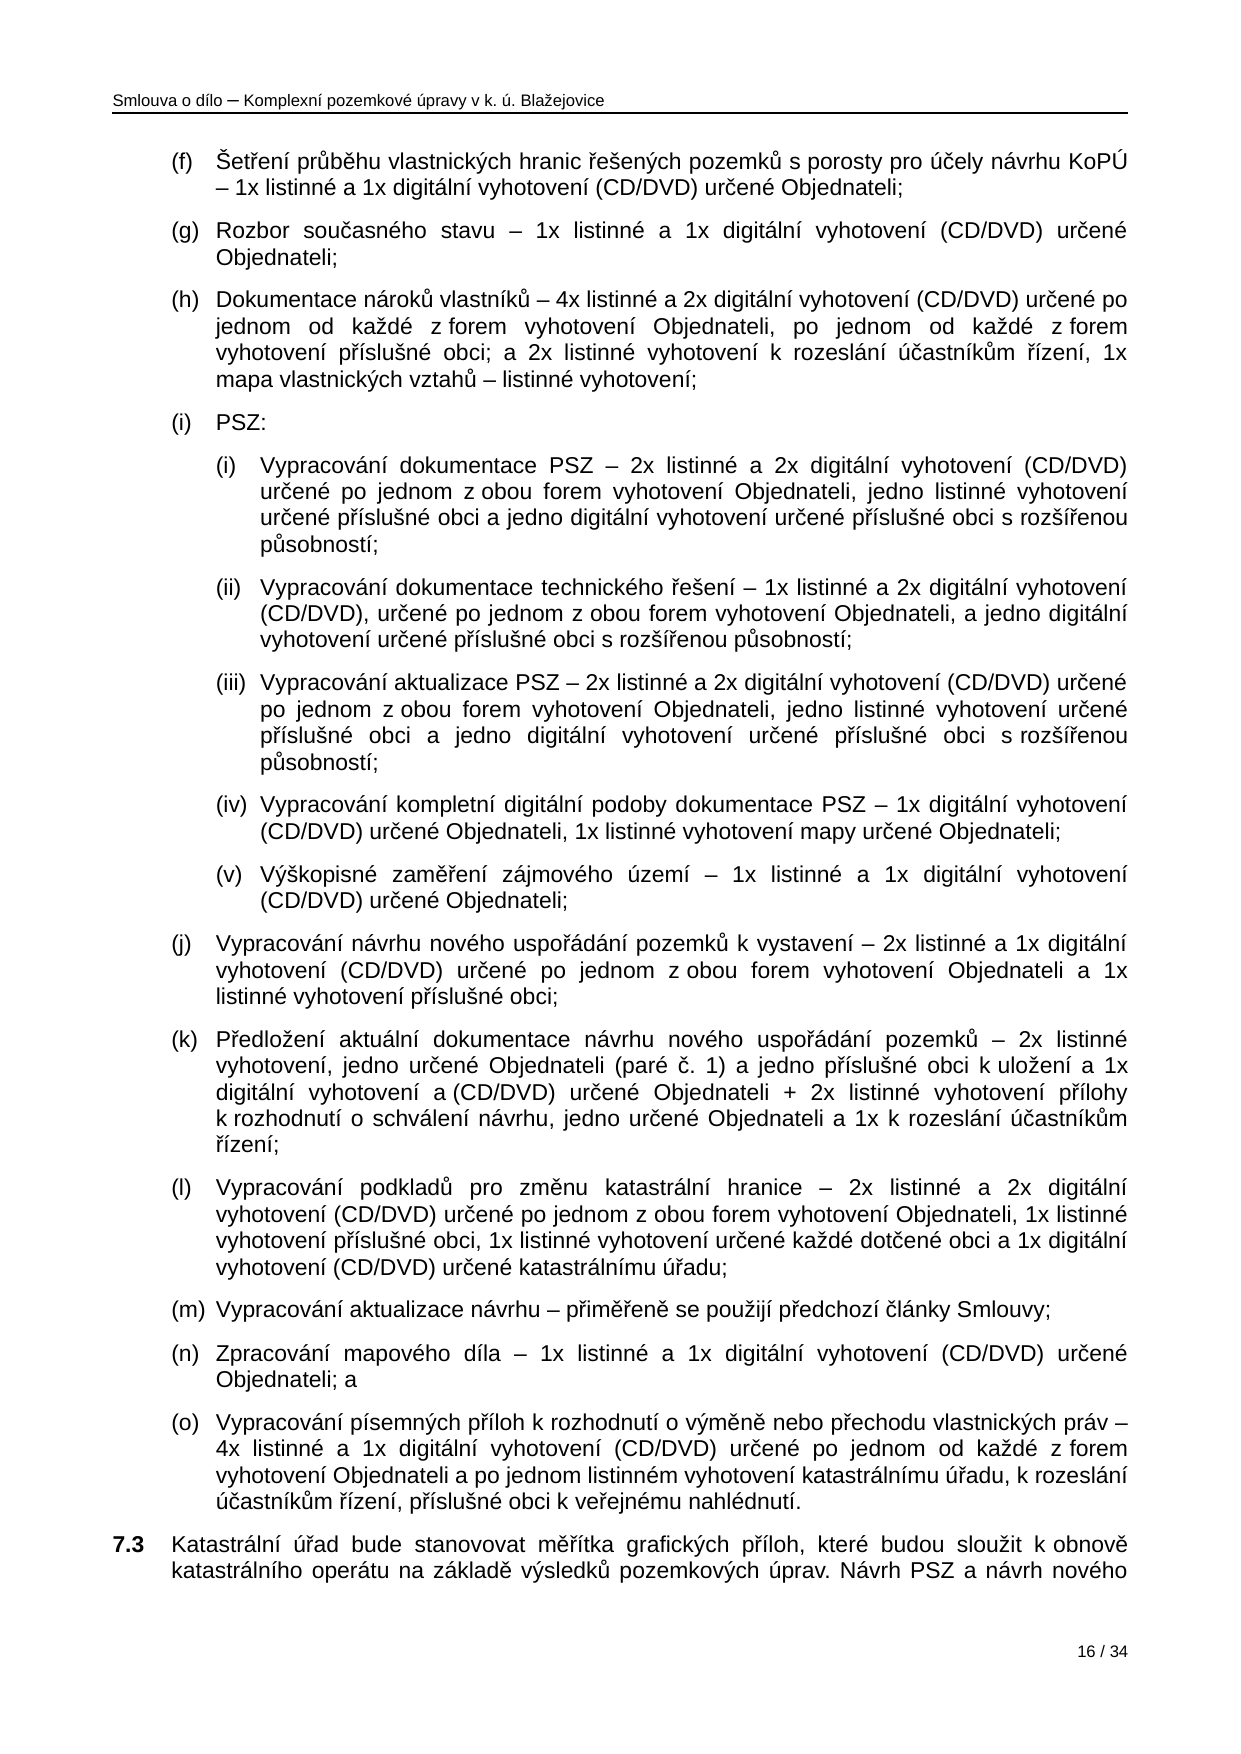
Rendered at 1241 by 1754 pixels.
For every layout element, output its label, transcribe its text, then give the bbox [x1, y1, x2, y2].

list PSZ: [171, 408, 1128, 435]
list Vypracování dokumentace PSZ – 2x listinné a 2x digitální vyhotovení (CD/DVD) určené po jednom z obou forem vyhotovení Objednateli, jedno listinné vyhotovení určené příslušné obci a jedno digitální vyhotovení určené příslušné obci s rozšířenou působností; [216, 452, 1128, 557]
list Vypracování kompletní digitální podoby dokumentace PSZ – 1x digitální vyhotovení (CD/DVD) určené Objednateli, 1x listinné vyhotovení mapy určené Objednateli; [216, 791, 1128, 844]
list Předložení aktuální dokumentace návrhu nového uspořádání pozemků – 2x listinné vyhotovení, jedno určené Objednateli (paré č. 1) a jedno příslušné obci k uložení a 1x digitální vyhotovení a (CD/DVD) určené Objednateli + 2x listinné vyhotovení přílohy k rozhodnutí o schválení návrhu, jedno určené Objednateli a 1x k rozeslání účastníkům řízení; [171, 1026, 1128, 1158]
list Vypracování podkladů pro změnu katastrální hranice – 2x listinné a 2x digitální vyhotovení (CD/DVD) určené po jednom z obou forem vyhotovení Objednateli, 1x listinné vyhotovení příslušné obci, 1x listinné vyhotovení určené každé dotčené obci a 1x digitální vyhotovení (CD/DVD) určené katastrálnímu úřadu; [171, 1174, 1128, 1280]
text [112, 1531, 1128, 1584]
list Rozbor současného stavu – 1x listinné a 1x digitální vyhotovení (CD/DVD) určené Objednateli; [171, 217, 1128, 270]
list Vypracování návrhu nového uspořádání pozemků k vystavení – 2x listinné a 1x digitální vyhotovení (CD/DVD) určené po jednom z obou forem vyhotovení Objednateli a 1x listinné vyhotovení příslušné obci; [171, 930, 1128, 1009]
list Šetření průběhu vlastnických hranic řešených pozemků s porosty pro účely návrhu KoPÚ – 1x listinné a 1x digitální vyhotovení (CD/DVD) určené Objednateli; [171, 148, 1128, 200]
list Vypracování aktualizace PSZ – 2x listinné a 2x digitální vyhotovení (CD/DVD) určené po jednom z obou forem vyhotovení Objednateli, jedno listinné vyhotovení určené příslušné obci a jedno digitální vyhotovení určené příslušné obci s rozšířenou působností; [216, 669, 1128, 775]
list Dokumentace nároků vlastníků – 4x listinné a 2x digitální vyhotovení (CD/DVD) určené po jednom od každé z forem vyhotovení Objednateli, po jednom od každé z forem vyhotovení příslušné obci; a 2x listinné vyhotovení k rozeslání účastníkům řízení, 1x mapa vlastnických vztahů – listinné vyhotovení; [171, 286, 1128, 392]
list Zpracování mapového díla – 1x listinné a 1x digitální vyhotovení (CD/DVD) určené Objednateli; a [171, 1339, 1128, 1392]
list Vypracování aktualizace návrhu – přiměřeně se použijí předchozí články Smlouvy; [171, 1296, 1128, 1323]
list Vypracování písemných příloh k rozhodnutí o výměně nebo přechodu vlastnických práv – 4x listinné a 1x digitální vyhotovení (CD/DVD) určené po jednom od každé z forem vyhotovení Objednateli a po jednom listinném vyhotovení katastrálnímu úřadu, k rozeslání účastníkům řízení, příslušné obci k veřejnému nahlédnutí. [171, 1409, 1128, 1514]
list Výškopisné zaměření zájmového území – 1x listinné a 1x digitální vyhotovení (CD/DVD) určené Objednateli; [216, 861, 1128, 913]
list Vypracování dokumentace technického řešení – 1x listinné a 2x digitální vyhotovení (CD/DVD), určené po jednom z obou forem vyhotovení Objednateli, a jedno digitální vyhotovení určené příslušné obci s rozšířenou působností; [216, 574, 1128, 653]
